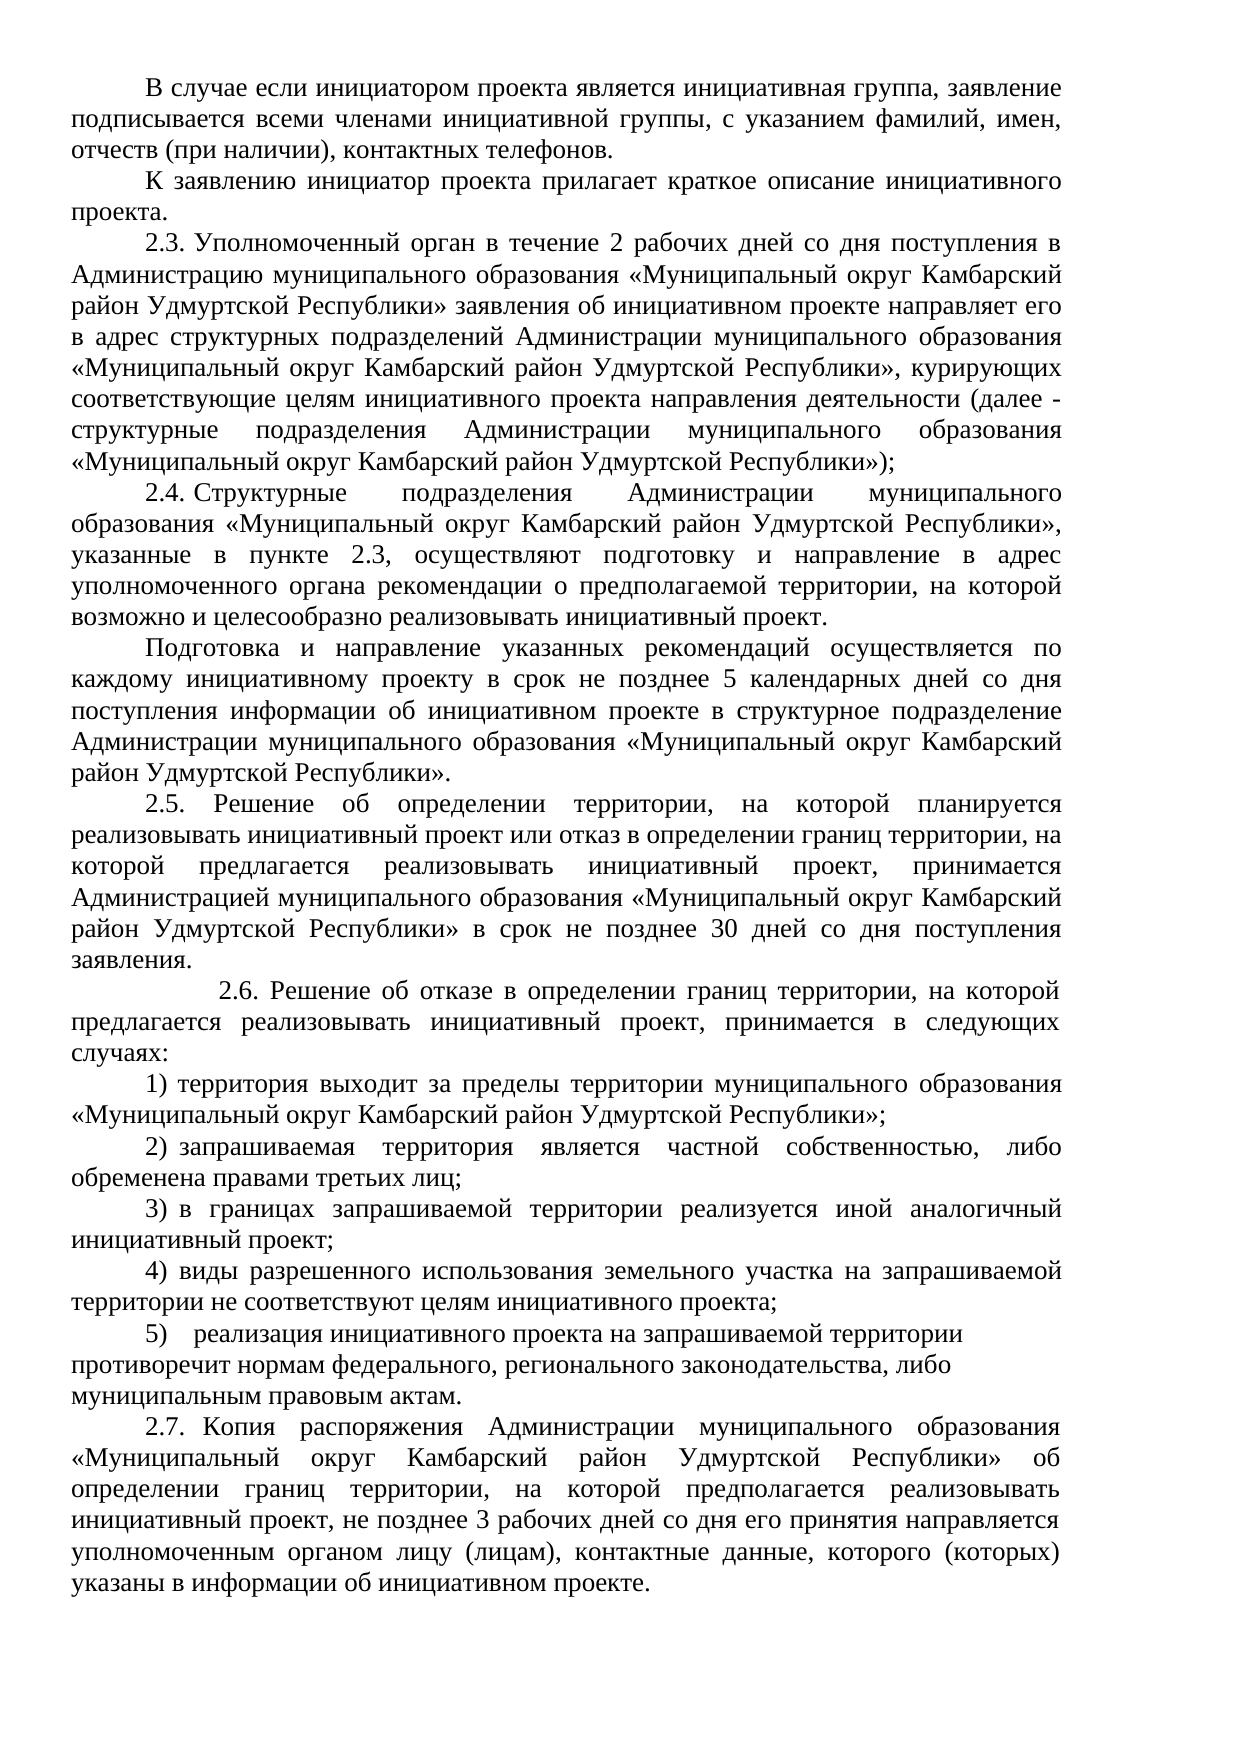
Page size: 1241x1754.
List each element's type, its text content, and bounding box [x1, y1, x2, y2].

list запрашиваемая территория является частной собственностью, либо обременена правами третьих лиц; [71, 1130, 1063, 1192]
text 5) реализация инициативного проекта на запрашиваемой территории противоречит нормам федерального, регионального законодательства, либо муниципальным правовым актам. [71, 1317, 1063, 1410]
text 2.6. Решение об отказе в определении границ территории, на которой предлагается реализовывать инициативный проект, принимается в следующих случаях: [71, 974, 1061, 1067]
text 2.5. Решение об определении территории, на которой планируется реализовывать инициативный проект или отказ в определении границ территории, на которой предлагается реализовывать инициативный проект, принимается Администрацией муниципального образования «Муниципальный округ Камбарский район Удмуртской Республики» в срок не позднее 30 дней со дня поступления заявления. [71, 787, 1063, 974]
list в границах запрашиваемой территории реализуется иной аналогичный инициативный проект; [71, 1192, 1063, 1254]
text К заявлению инициатор проекта прилагает краткое описание инициативного проекта. [71, 164, 1063, 227]
list Структурные подразделения Администрации муниципального образования «Муниципальный округ Камбарский район Удмуртской Республики», указанные в пункте 2.3, осуществляют подготовку и направление в адрес уполномоченного органа рекомендации о предполагаемой территории, на которой возможно и целесообразно реализовывать инициативный проект. [71, 476, 1063, 631]
list виды разрешенного использования земельного участка на запрашиваемой территории не соответствуют целям инициативного проекта; [71, 1254, 1063, 1317]
list Копия распоряжения Администрации муниципального образования «Муниципальный округ Камбарский район Удмуртской Республики» об определении границ территории, на которой предполагается реализовывать инициативный проект, не позднее 3 рабочих дней со дня его принятия направляется уполномоченным органом лицу (лицам), контактные данные, которого (которых) указаны в информации об инициативном проекте. [71, 1410, 1061, 1597]
list территория выходит за пределы территории муниципального образования «Муниципальный округ Камбарский район Удмуртской Республики»; [71, 1067, 1063, 1130]
text В случае если инициатором проекта является инициативная группа, заявление подписывается всеми членами инициативной группы, с указанием фамилий, имен, отчеств (при наличии), контактных телефонов. [71, 71, 1063, 164]
list Уполномоченный орган в течение 2 рабочих дней со дня поступления в Администрацию муниципального образования «Муниципальный округ Камбарский район Удмуртской Республики» заявления об инициативном проекте направляет его в адрес структурных подразделений Администрации муниципального образования «Муниципальный округ Камбарский район Удмуртской Республики», курирующих соответствующие целям инициативного проекта направления деятельности (далее - структурные подразделения Администрации муниципального образования «Муниципальный округ Камбарский район Удмуртской Республики»); [71, 227, 1063, 476]
text Подготовка и направление указанных рекомендаций осуществляется по каждому инициативному проекту в срок не позднее 5 календарных дней со дня поступления информации об инициативном проекте в структурное подразделение Администрации муниципального образования «Муниципальный округ Камбарский район Удмуртской Республики». [71, 631, 1063, 787]
